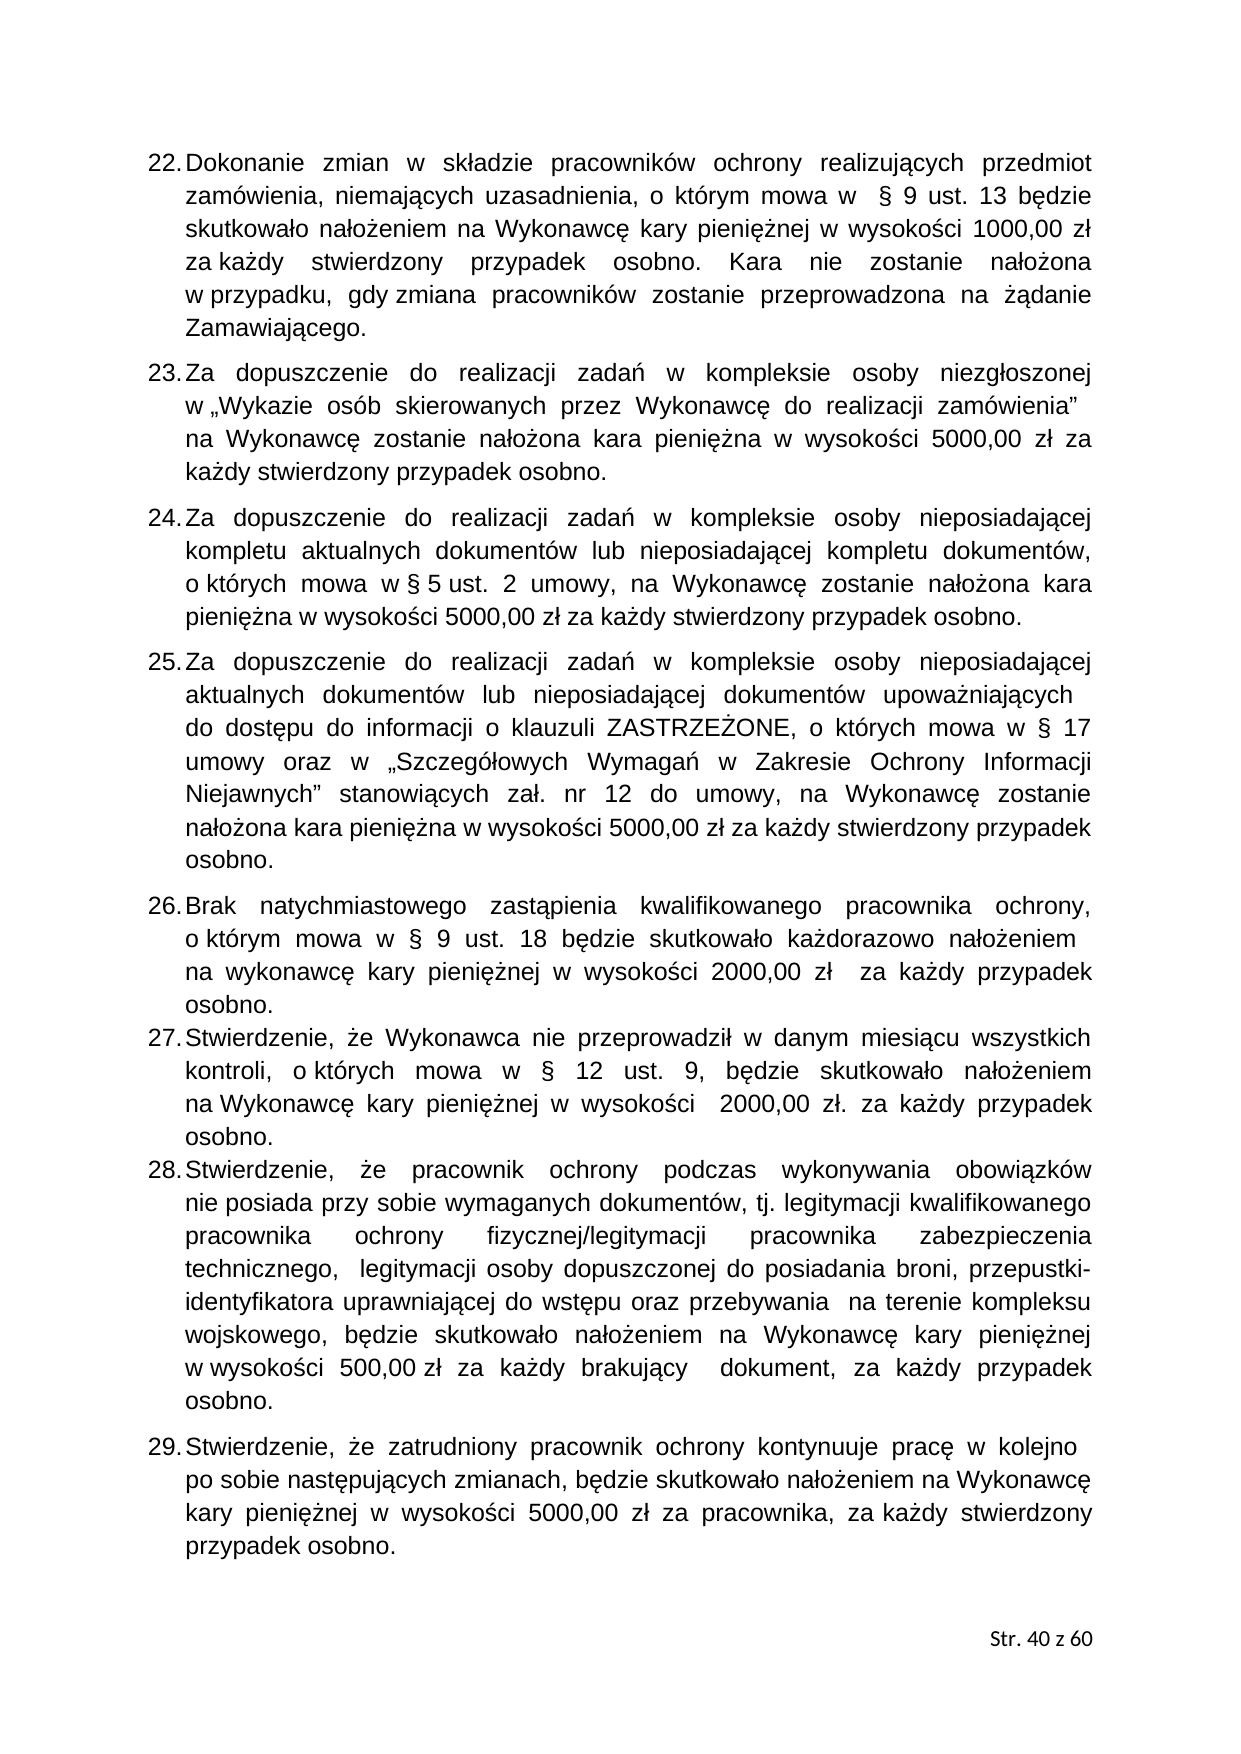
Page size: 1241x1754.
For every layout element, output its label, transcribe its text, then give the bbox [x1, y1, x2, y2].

list Za dopuszczenie do realizacji zadań w kompleksie osoby nieposiadającej kompletu aktualnych dokumentów lub nieposiadającej kompletu dokumentów, o których mowa w § 5 ust. 2 umowy, na Wykonawcę zostanie nałożona kara pieniężna w wysokości 5000,00 zł za każdy stwierdzony przypadek osobno. [148, 503, 1093, 631]
list Stwierdzenie, że pracownik ochrony podczas wykonywania obowiązków nie posiada przy sobie wymaganych dokumentów, tj. legitymacji kwalifikowanego pracownika ochrony fizycznej/legitymacji pracownika zabezpieczenia technicznego, legitymacji osoby dopuszczonej do posiadania broni, przepustki- identyfikatora uprawniającej do wstępu oraz przebywania na terenie kompleksu wojskowego, będzie skutkowało nałożeniem na Wykonawcę kary pieniężnej w wysokości 500,00 zł za każdy brakujący dokument, za każdy przypadek osobno. [148, 1155, 1093, 1415]
list Dokonanie zmian w składzie pracowników ochrony realizujących przedmiot zamówienia, niemających uzasadnienia, o którym mowa w § 9 ust. 13 będzie skutkowało nałożeniem na Wykonawcę kary pieniężnej w wysokości 1000,00 zł za każdy stwierdzony przypadek osobno. Kara nie zostanie nałożona w przypadku, gdy zmiana pracowników zostanie przeprowadzona na żądanie Zamawiającego. [148, 148, 1093, 341]
list Za dopuszczenie do realizacji zadań w kompleksie osoby nieposiadającej aktualnych dokumentów lub nieposiadającej dokumentów upoważniających do dostępu do informacji o klauzuli ZASTRZEŻONE, o których mowa w § 17 umowy oraz w „Szczegółowych Wymagań w Zakresie Ochrony Informacji Niejawnych” stanowiących zał. nr 12 do umowy, na Wykonawcę zostanie nałożona kara pieniężna w wysokości 5000,00 zł za każdy stwierdzony przypadek osobno. [148, 647, 1093, 874]
list Brak natychmiastowego zastąpienia kwalifikowanego pracownika ochrony, o którym mowa w § 9 ust. 18 będzie skutkowało każdorazowo nałożeniem na wykonawcę kary pieniężnej w wysokości 2000,00 zł za każdy przypadek osobno. [148, 891, 1093, 1019]
list Za dopuszczenie do realizacji zadań w kompleksie osoby niezgłoszonej w „Wykazie osób skierowanych przez Wykonawcę do realizacji zamówienia” na Wykonawcę zostanie nałożona kara pieniężna w wysokości 5000,00 zł za każdy stwierdzony przypadek osobno. [148, 358, 1093, 486]
list Stwierdzenie, że Wykonawca nie przeprowadził w danym miesiącu wszystkich kontroli, o których mowa w § 12 ust. 9, będzie skutkowało nałożeniem na Wykonawcę kary pieniężnej w wysokości 2000,00 zł. za każdy przypadek osobno. [148, 1023, 1093, 1151]
list Stwierdzenie, że zatrudniony pracownik ochrony kontynuuje pracę w kolejno po sobie następujących zmianach, będzie skutkowało nałożeniem na Wykonawcę kary pieniężnej w wysokości 5000,00 zł za pracownika, za każdy stwierdzony przypadek osobno. [148, 1432, 1093, 1560]
